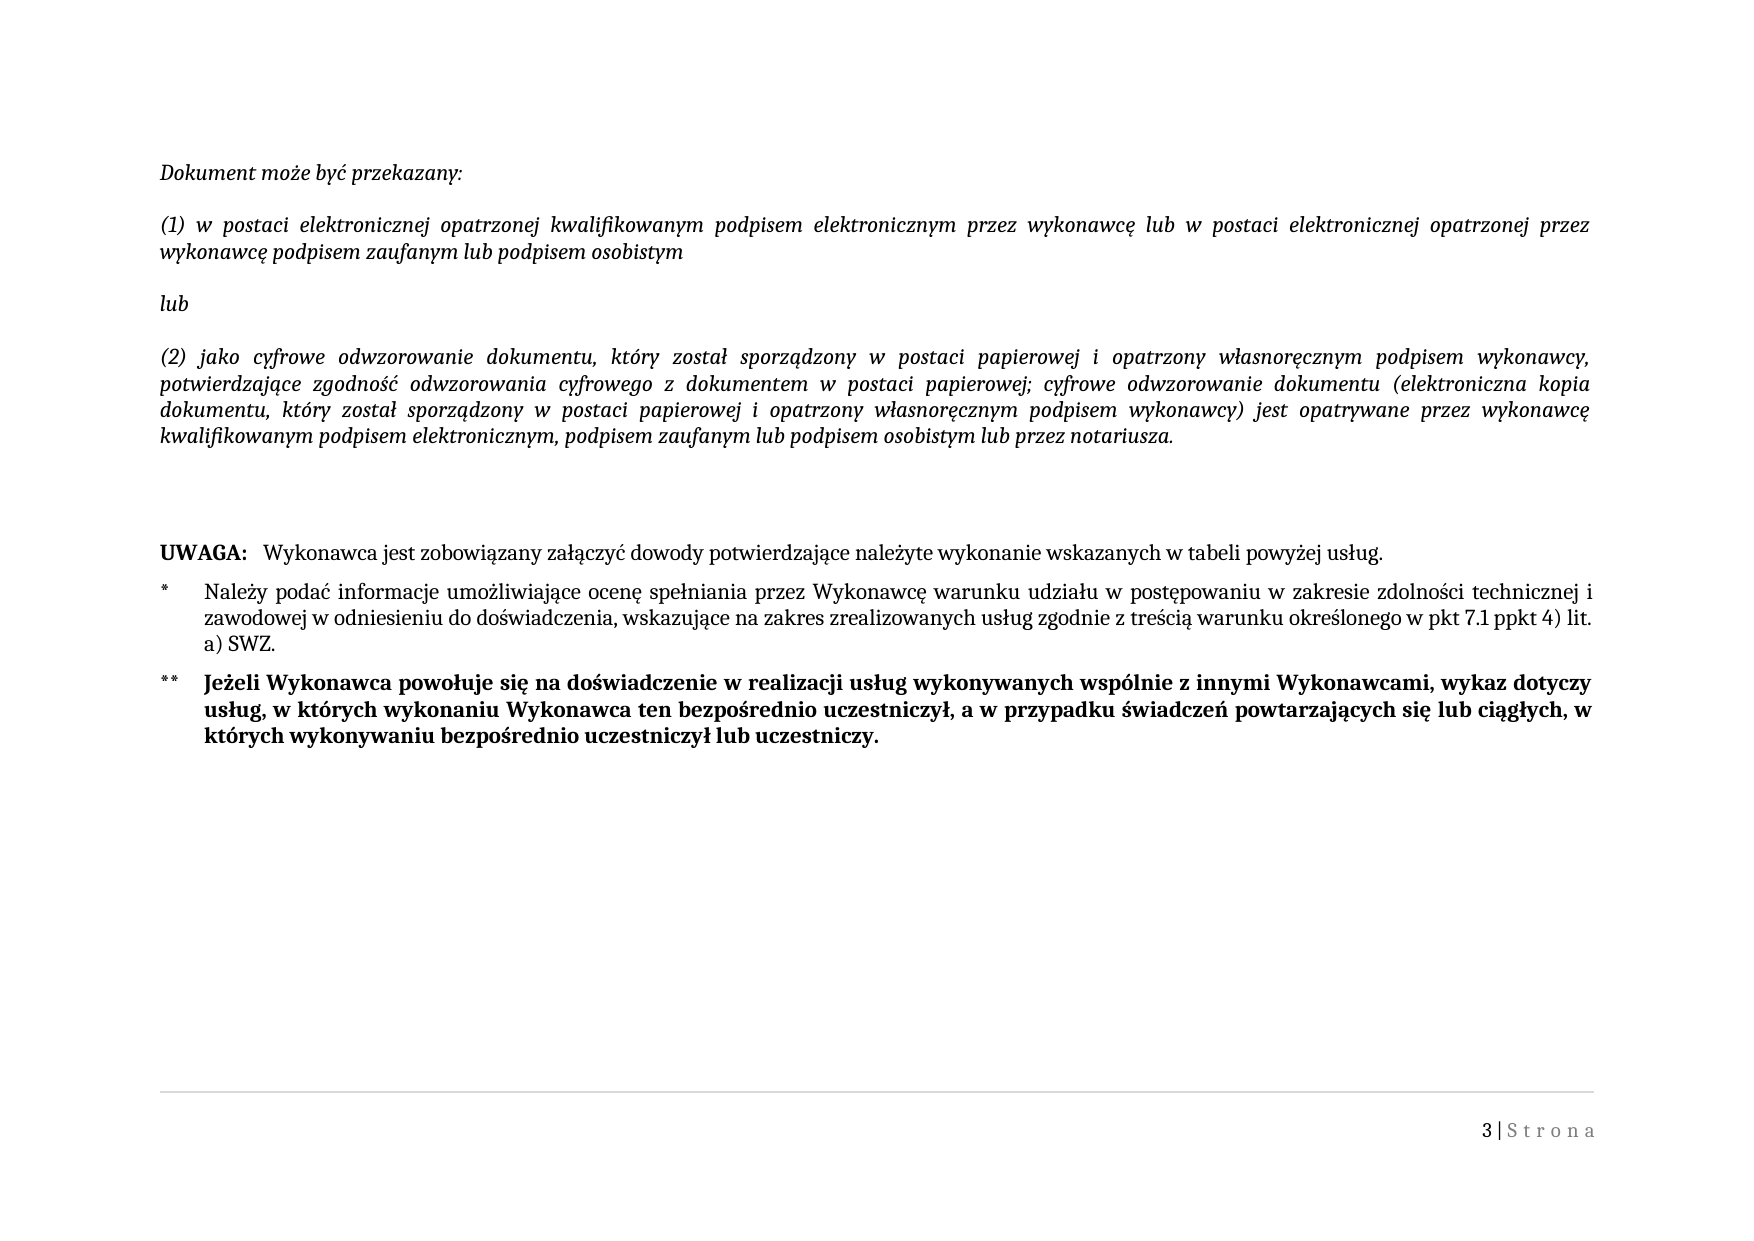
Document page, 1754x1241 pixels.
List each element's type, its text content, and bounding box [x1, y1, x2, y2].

text * Należy podać informacje umożliwiające ocenę spełniania przez Wykonawcę warunku udziału w postępowaniu w zakresie zdolności technicznej i zawodowej w odniesieniu do doświadczenia, wskazujące na zakres zrealizowanych usług zgodnie z treścią warunku określonego w pkt 7.1 ppkt 4) lit. a) SWZ. [159, 578, 1594, 657]
text UWAGA: Wykonawca jest zobowiązany załączyć dowody potwierdzające należyte wykonanie wskazanych w tabeli powyżej usług. [159, 539, 1594, 566]
text Dokument może być przekazany: (1) w postaci elektronicznej opatrzonej kwalifikowanym podpisem elektronicznym przez wykonawcę lub w postaci elektronicznej opatrzonej przez wykonawcę podpisem zaufanym lub podpisem osobistym lub (2) jako cyfrowe odwzorowanie dokumentu, który został sporządzony w postaci papierowej i opatrzony własnoręcznym podpisem wykonawcy, potwierdzające zgodność odwzorowania cyfrowego z dokumentem w postaci papierowej; cyfrowe odwzorowanie dokumentu (elektroniczna kopia dokumentu, który został sporządzony w postaci papierowej i opatrzony własnoręcznym podpisem wykonawcy) jest opatrywane przez wykonawcę kwalifikowanym podpisem elektronicznym, podpisem zaufanym lub podpisem osobistym lub przez notariusza. [159, 159, 1594, 449]
text ** Jeżeli Wykonawca powołuje się na doświadczenie w realizacji usług wykonywanych wspólnie z innymi Wykonawcami, wykaz dotyczy usług, w których wykonaniu Wykonawca ten bezpośrednio uczestniczył, a w przypadku świadczeń powtarzających się lub ciągłych, w których wykonywaniu bezpośrednio uczestniczył lub uczestniczy. [159, 670, 1594, 749]
